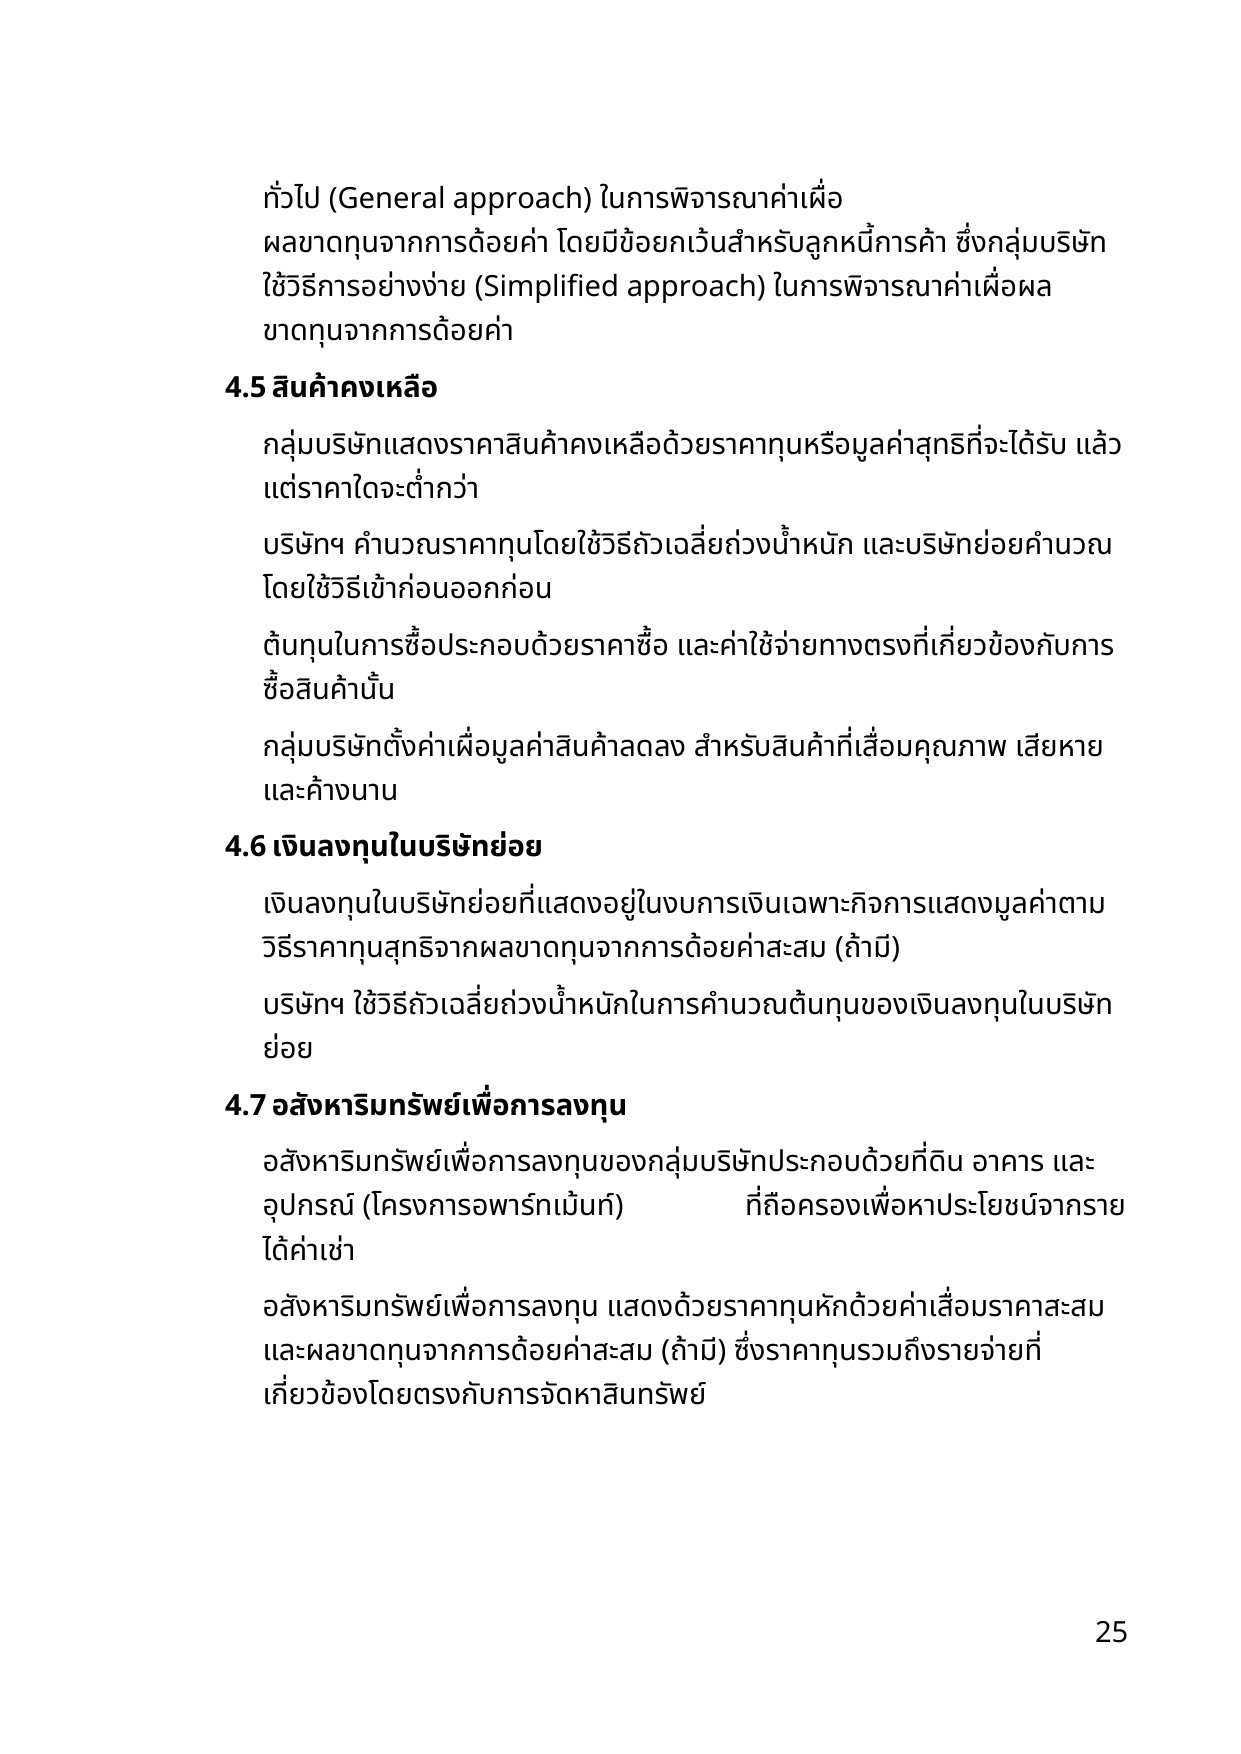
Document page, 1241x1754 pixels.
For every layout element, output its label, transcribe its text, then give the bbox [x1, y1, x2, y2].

text บริษัทฯ ใช้วิธีถัวเฉลี่ยถ่วงน้ำหนักในการคำนวณต้นทุนของเงินลงทุนในบริษัทย่อย [262, 983, 1128, 1071]
text กลุ่มบริษัทตั้งค่าเผื่อมูลค่าสินค้าลดลง สำหรับสินค้าที่เสื่อมคุณภาพ เสียหายและค้างนาน [262, 725, 1128, 813]
list เงินลงทุนในบริษัทย่อย [225, 826, 1128, 870]
text อสังหาริมทรัพย์เพื่อการลงทุนของกลุ่มบริษัทประกอบด้วยที่ดิน อาคาร และอุปกรณ์ (โครงการอพาร์ทเม้นท์) ที่ถือครองเพื่อหาประโยชน์จากรายได้ค่าเช่า [262, 1141, 1128, 1273]
list อสังหาริมทรัพย์เพื่อการลงทุน [225, 1084, 1128, 1128]
text กลุ่มบริษัทแสดงราคาสินค้าคงเหลือด้วยราคาทุนหรือมูลค่าสุทธิที่จะได้รับ แล้วแต่ราคาใดจะต่ำกว่า [262, 423, 1128, 511]
list สินค้าคงเหลือ [225, 366, 1128, 411]
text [262, 177, 1128, 354]
text บริษัทฯ คำนวณราคาทุนโดยใช้วิธีถัวเฉลี่ยถ่วงน้ำหนัก และบริษัทย่อยคำนวณโดยใช้วิธีเข้าก่อนออกก่อน [262, 524, 1128, 612]
text ต้นทุนในการซื้อประกอบด้วยราคาซื้อ และค่าใช้จ่ายทางตรงที่เกี่ยวข้องกับการซื้อสินค้านั้น [262, 624, 1128, 712]
text อสังหาริมทรัพย์เพื่อการลงทุน แสดงด้วยราคาทุนหักด้วยค่าเสื่อมราคาสะสมและผลขาดทุนจากการด้อยค่าสะสม (ถ้ามี) ซึ่งราคาทุนรวมถึงรายจ่ายที่เกี่ยวข้องโดยตรงกับการจัดหาสินทรัพย์ [262, 1286, 1128, 1418]
text เงินลงทุนในบริษัทย่อยที่แสดงอยู่ในงบการเงินเฉพาะกิจการแสดงมูลค่าตามวิธีราคาทุนสุทธิจากผลขาดทุนจากการด้อยค่าสะสม (ถ้ามี) [262, 882, 1128, 971]
